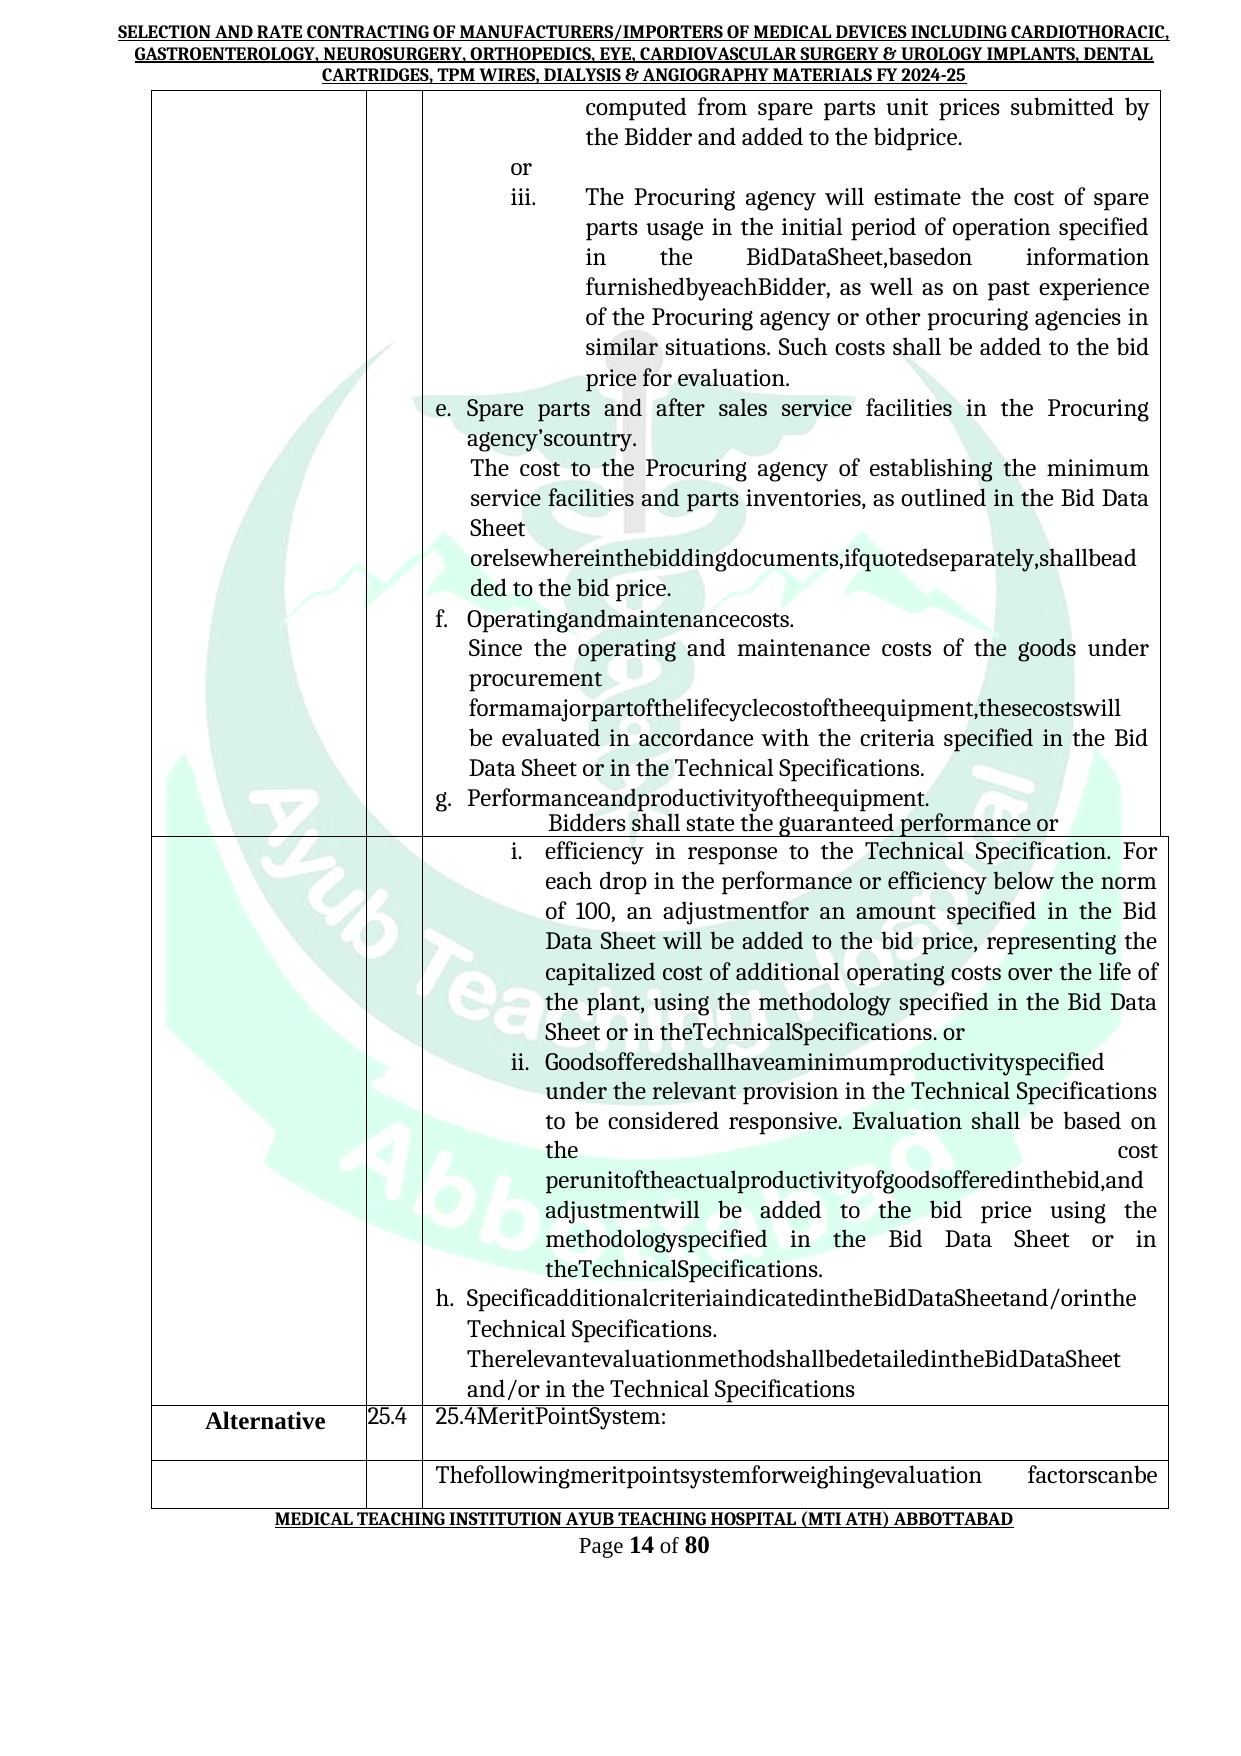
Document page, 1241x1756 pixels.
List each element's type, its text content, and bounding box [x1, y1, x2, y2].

table_cell [152, 837, 366, 1405]
table_cell 25.4 [367, 1406, 422, 1460]
table_cell [152, 1461, 366, 1508]
table_cell Alternative [152, 1406, 366, 1460]
table_cell [152, 91, 366, 836]
table_cell 25.4MeritPointSystem: [423, 1406, 1168, 1460]
table_cell 25.4 [367, 91, 422, 836]
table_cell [423, 1461, 1168, 1508]
table_cell [367, 837, 422, 1405]
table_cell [423, 91, 1160, 836]
table_cell efficiency in response to the Technical Specification. For each drop in the performance or efficiency below the norm of 100, an adjustmentfor an amount specified in the Bid Data Sheet will be added to the bid price, representing the capitalized cost of additional operating costs over the life of the plant, using the methodology specified in the Bid Data Sheet or in theTechnicalSpecifications. or Goodsofferedshallhaveaminimumproductivityspecified under the relevant provision in the Technical Specifications to be considered responsive. Evaluation shall be based on the cost perunitoftheactualproductivityofgoodsofferedinthebid,and adjustmentwill be added to the bid price using the methodologyspecified in the Bid Data Sheet or in theTechnicalSpecifications. SpecificadditionalcriteriaindicatedintheBidDataSheetand/orinthe Technical Specifications. TherelevantevaluationmethodshallbedetailedintheBidDataSheet and/or in the Technical Specifications [423, 837, 1168, 1405]
table_cell [367, 1461, 422, 1508]
